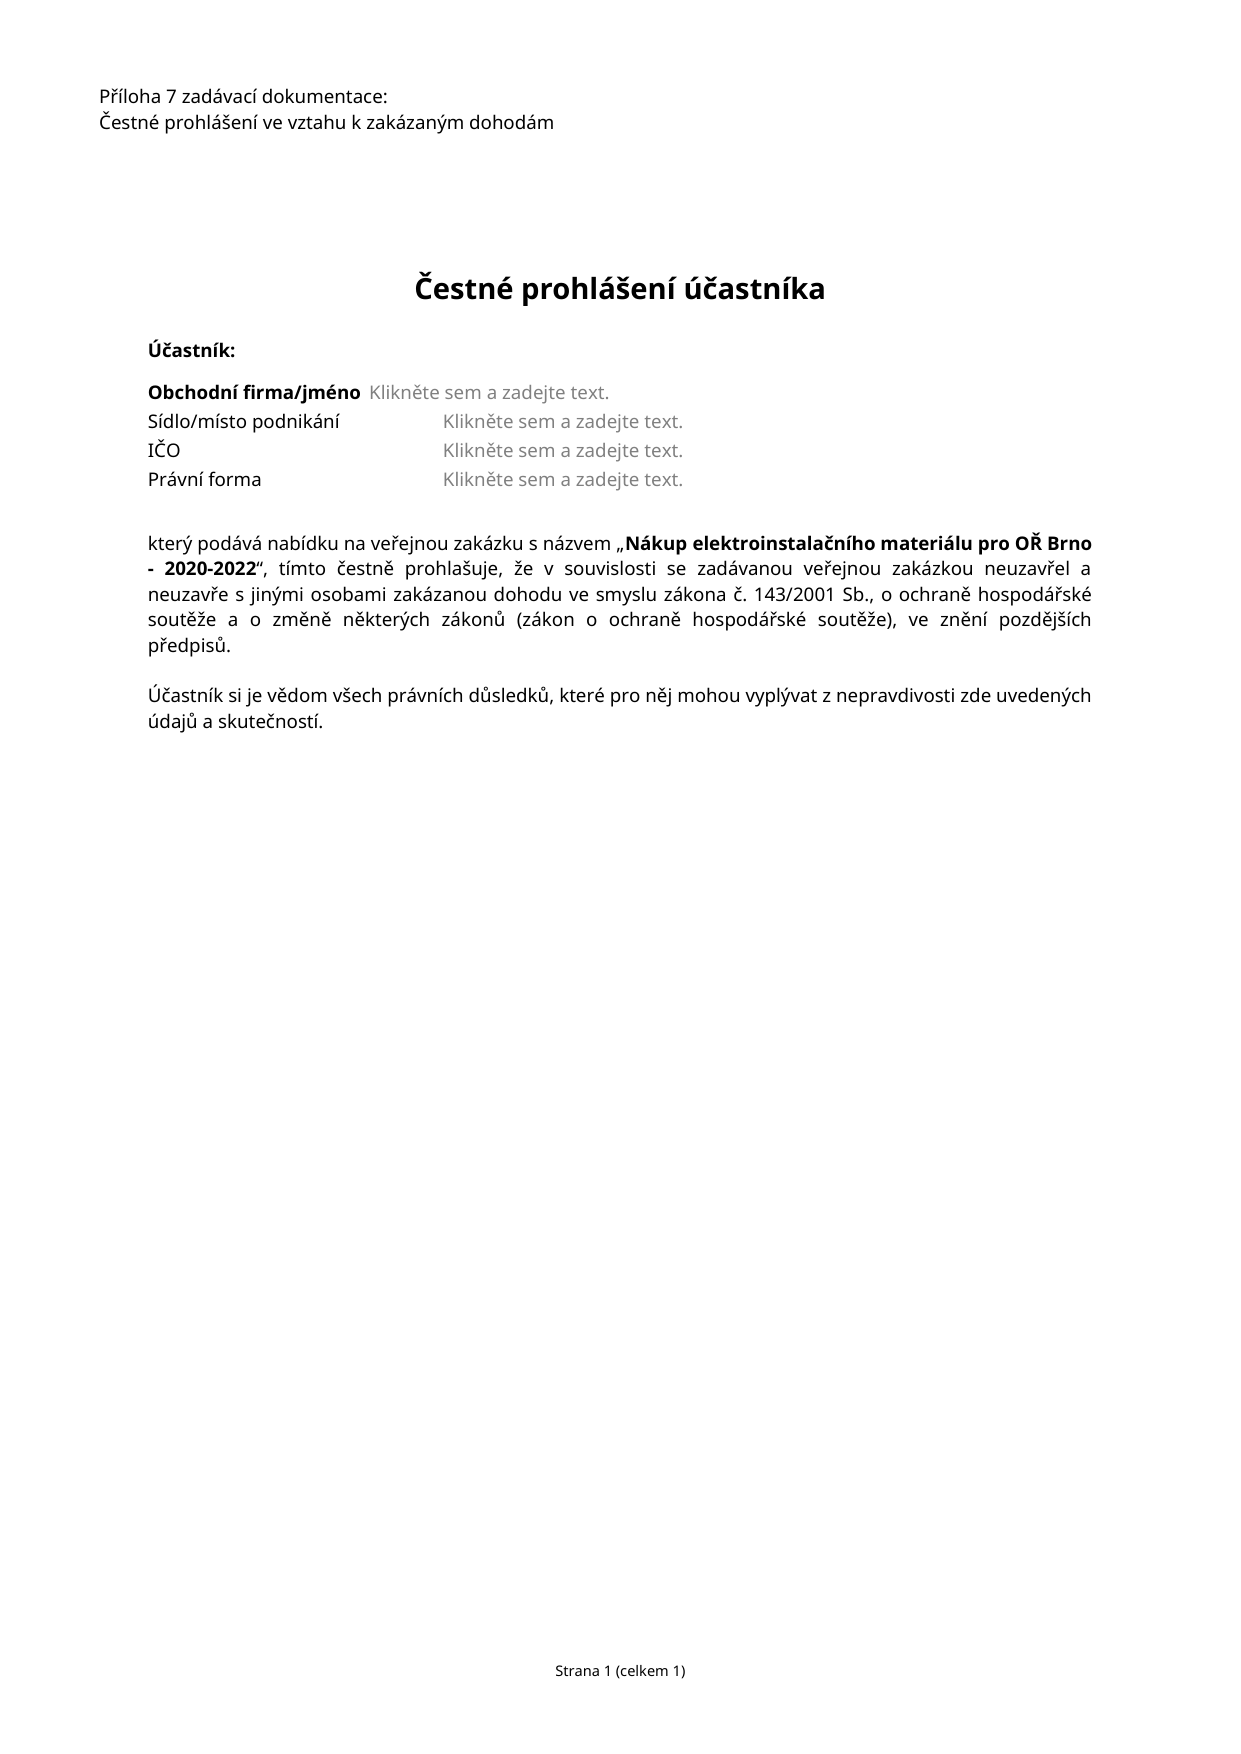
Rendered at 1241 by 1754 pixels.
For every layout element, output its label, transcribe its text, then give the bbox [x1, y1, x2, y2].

text Právní forma [148, 463, 1093, 492]
text který podává nabídku na veřejnou zakázku s názvem „Nákup elektroinstalačního materiálu pro OŘ Brno - 2020-2022“, tímto čestně prohlašuje, že v souvislosti se zadávanou veřejnou zakázkou neuzavřel a neuzavře s jinými osobami zakázanou dohodu ve smyslu zákona č. 143/2001 Sb., o ochraně hospodářské soutěže a o změně některých zákonů (zákon o ochraně hospodářské soutěže), ve znění pozdějších předpisů. [148, 530, 1093, 658]
text Účastník: [148, 333, 1093, 364]
text Obchodní firma/jméno [148, 376, 1093, 405]
text Sídlo/místo podnikání [148, 405, 1093, 434]
title Čestné prohlášení účastníka [148, 268, 1093, 308]
text Účastník si je vědom všech právních důsledků, které pro něj mohou vyplývat z nepravdivosti zde uvedených údajů a skutečností. [148, 683, 1093, 734]
text IČO [148, 434, 1093, 463]
